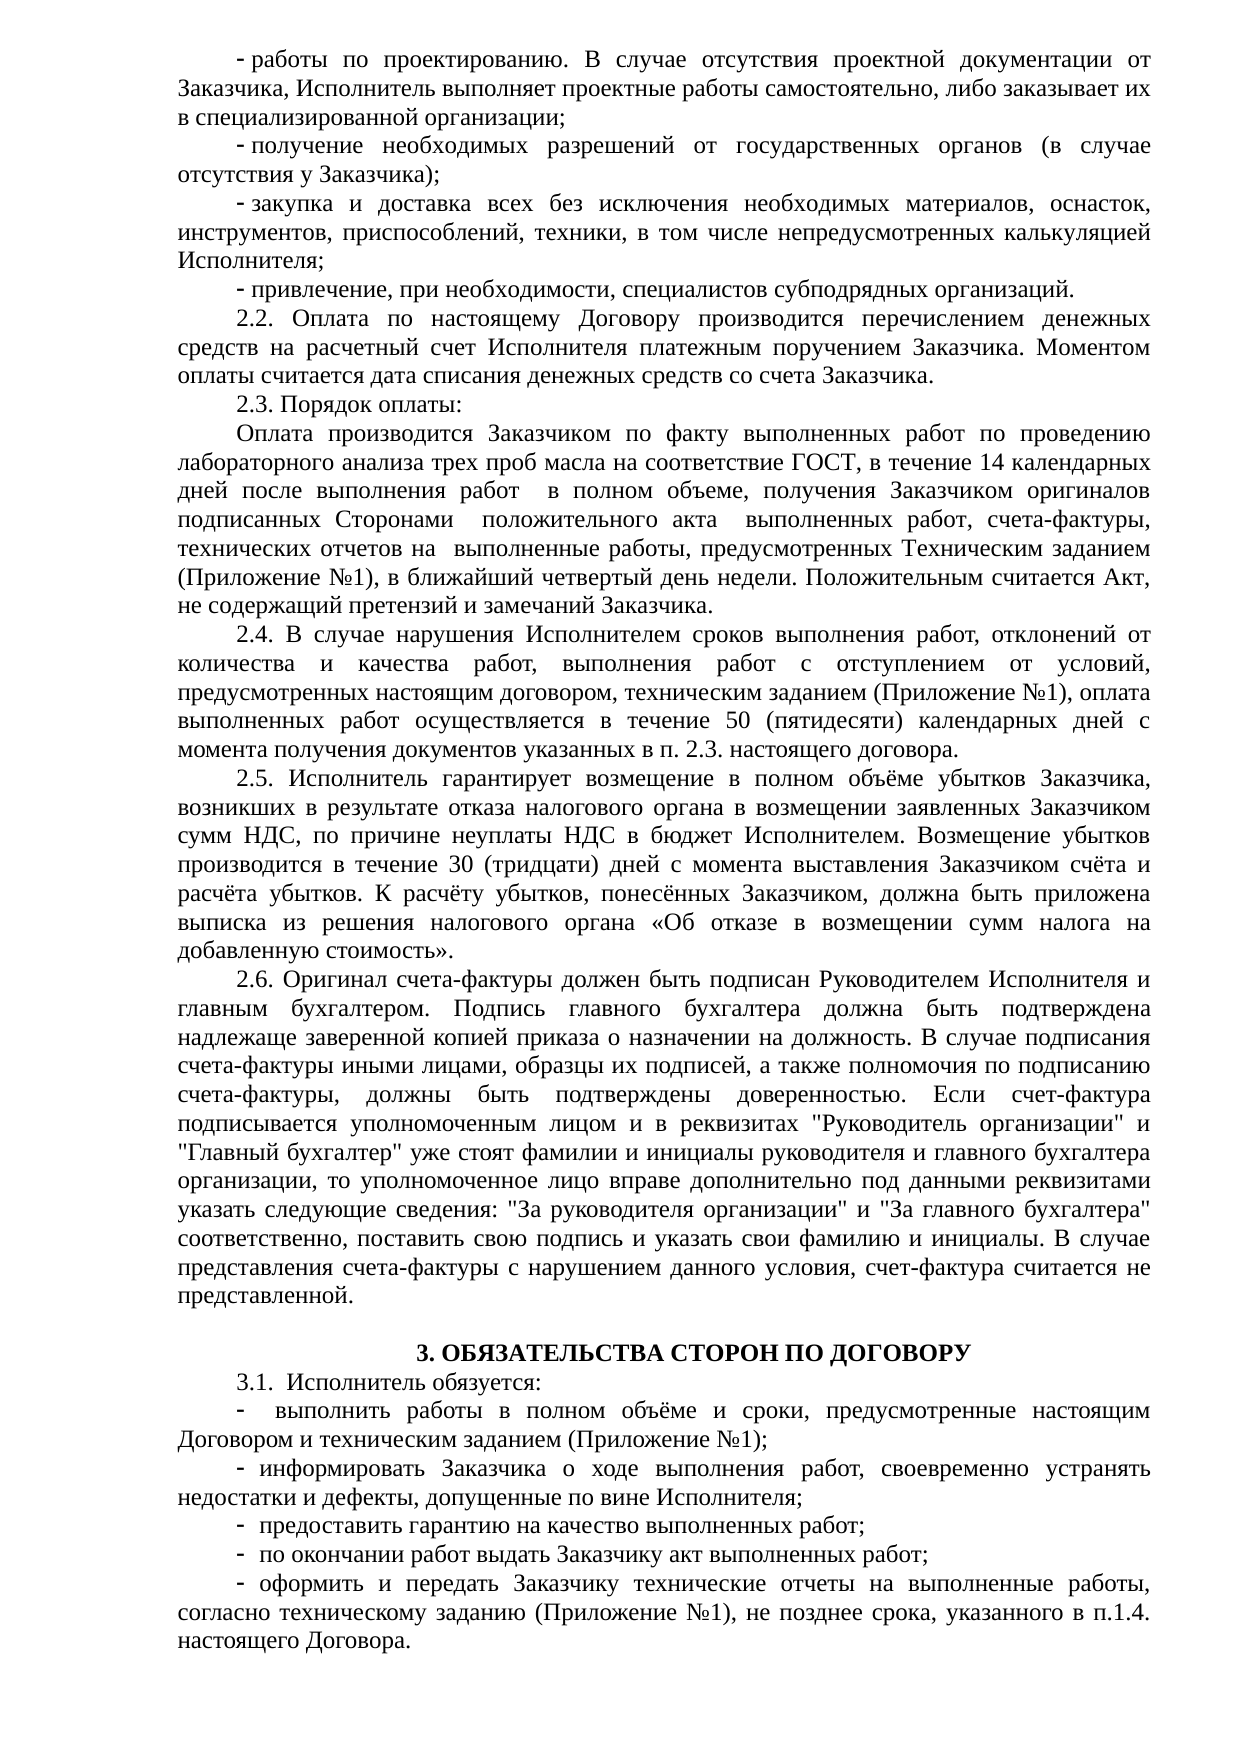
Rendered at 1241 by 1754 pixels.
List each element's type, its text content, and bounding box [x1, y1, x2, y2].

text 3.1. Исполнитель обязуется: [177, 1367, 1152, 1396]
list привлечение, при необходимости, специалистов субподрядных организаций. [177, 274, 1152, 303]
text 2.2. Оплата по настоящему Договору производится перечислением денежных средств на расчетный счет Исполнителя платежным поручением Заказчика. Моментом оплаты считается дата списания денежных средств со счета Заказчика. [177, 303, 1152, 389]
list получение необходимых разрешений от государственных органов (в случае отсутствия у Заказчика); [177, 131, 1152, 188]
list закупка и доставка всех без исключения необходимых материалов, оснасток, инструментов, приспособлений, техники, в том числе непредусмотренных калькуляцией Исполнителя; [177, 188, 1152, 274]
text Оплата производится Заказчиком по факту выполненных работ по проведению лабораторного анализа трех проб масла на соответствие ГОСТ, в течение 14 календарных дней после выполнения работ в полном объеме, получения Заказчиком оригиналов подписанных Сторонами положительного акта выполненных работ, счета-фактуры, технических отчетов на выполненные работы, предусмотренных Техническим заданием (Приложение №1), в ближайший четвертый день недели. Положительным считается Акт, не содержащий претензий и замечаний Заказчика. [177, 418, 1152, 619]
list по окончании работ выдать Заказчику акт выполненных работ; [177, 1539, 1152, 1568]
text 2.3. Порядок оплаты: [177, 389, 1152, 418]
list работы по проектированию. В случае отсутствия проектной документации от Заказчика, Исполнитель выполняет проектные работы самостоятельно, либо заказывает их в специализированной организации; [177, 44, 1152, 131]
list информировать Заказчика о ходе выполнения работ, своевременно устранять недостатки и дефекты, допущенные по вине Исполнителя; [177, 1453, 1152, 1511]
text 2.4. В случае нарушения Исполнителем сроков выполнения работ, отклонений от количества и качества работ, выполнения работ с отступлением от условий, предусмотренных настоящим договором, техническим заданием (Приложение №1), оплата выполненных работ осуществляется в течение 50 (пятидесяти) календарных дней с момента получения документов указанных в п. 2.3. настоящего договора. [177, 619, 1152, 763]
list выполнить работы в полном объёме и сроки, предусмотренные настоящим Договором и техническим заданием (Приложение №1); [177, 1396, 1152, 1453]
text 2.5. Исполнитель гарантирует возмещение в полном объёме убытков Заказчика, возникших в результате отказа налогового органа в возмещении заявленных Заказчиком сумм НДС, по причине неуплаты НДС в бюджет Исполнителем. Возмещение убытков производится в течение 30 (тридцати) дней с момента выставления Заказчиком счёта и расчёта убытков. К расчёту убытков, понесённых Заказчиком, должна быть приложена выписка из решения налогового органа «Об отказе в возмещении сумм налога на добавленную стоимость». [177, 763, 1152, 964]
list предоставить гарантию на качество выполненных работ; [177, 1511, 1152, 1539]
list оформить и передать Заказчику технические отчеты на выполненные работы, согласно техническому заданию (Приложение №1), не позднее срока, указанного в п.1.4. настоящего Договора. [177, 1568, 1152, 1654]
text 3. ОБЯЗАТЕЛЬСТВА СТОРОН ПО ДОГОВОРУ [177, 1338, 1152, 1367]
text 2.6. Оригинал счета-фактуры должен быть подписан Руководителем Исполнителя и главным бухгалтером. Подпись главного бухгалтера должна быть подтверждена надлежаще заверенной копией приказа о назначении на должность. В случае подписания счета-фактуры иными лицами, образцы их подписей, а также полномочия по подписанию счета-фактуры, должны быть подтверждены доверенностью. Если счет-фактура подписывается уполномоченным лицом и в реквизитах "Руководитель организации" и "Главный бухгалтер" уже стоят фамилии и инициалы руководителя и главного бухгалтера организации, то уполномоченное лицо вправе дополнительно под данными реквизитами указать следующие сведения: "За руководителя организации" и "За главного бухгалтера" соответственно, поставить свою подпись и указать свои фамилию и инициалы. В случае представления счета-фактуры с нарушением данного условия, счет-фактура считается не представленной. [177, 964, 1152, 1309]
